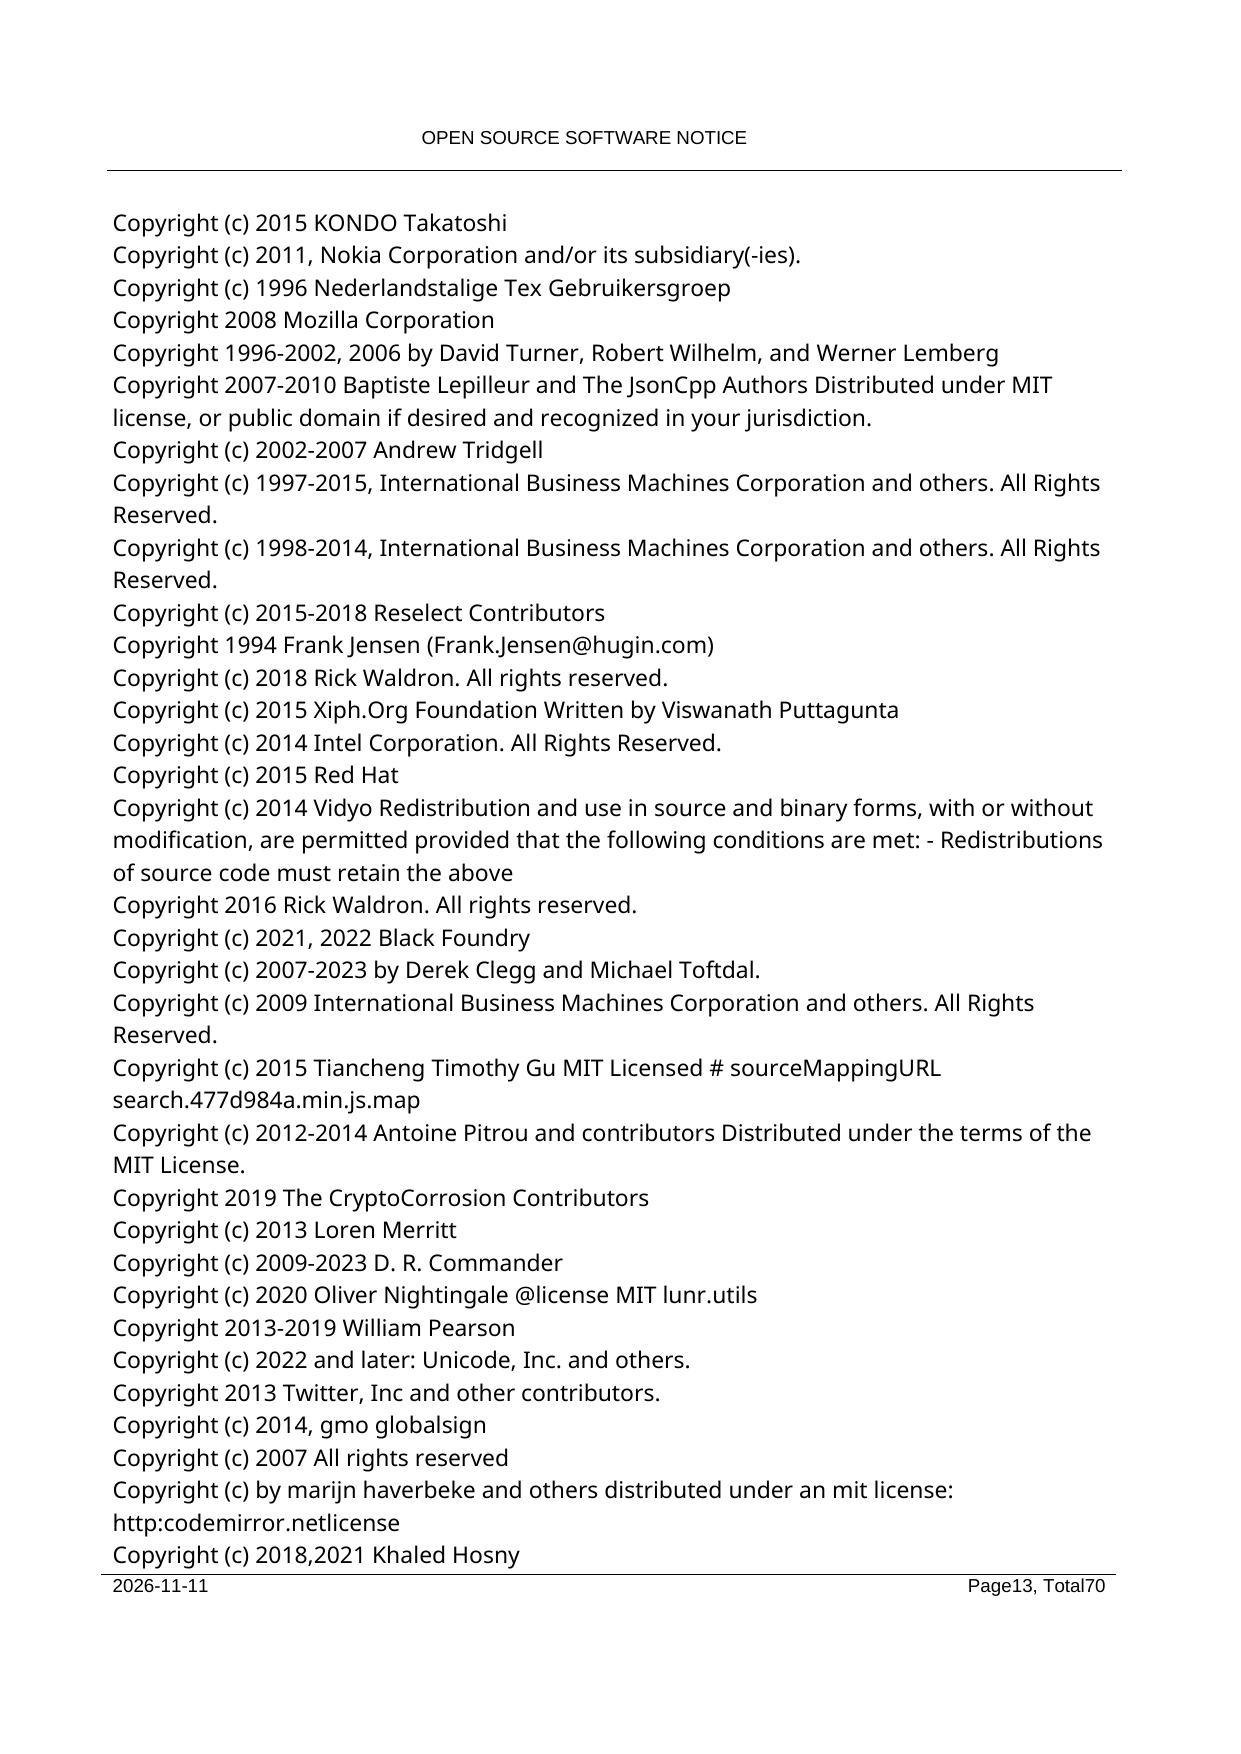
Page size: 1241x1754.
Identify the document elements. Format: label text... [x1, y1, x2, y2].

text Copyright 2019 The CryptoCorrosion Contributors [112, 1181, 1128, 1214]
text Copyright (c) 1997-2015, International Business Machines Corporation and others. All Rights Reserved. [112, 466, 1128, 531]
text Copyright (c) 2015 Red Hat [112, 759, 1128, 791]
text Copyright (c) 2009-2023 D. R. Commander [112, 1246, 1128, 1279]
text Copyright (c) 2014 Intel Corporation. All Rights Reserved. [112, 726, 1128, 759]
text Copyright (c) 2021, 2022 Black Foundry [112, 921, 1128, 954]
text Copyright 2007-2010 Baptiste Lepilleur and The JsonCpp Authors Distributed under MIT license, or public domain if desired and recognized in your jurisdiction. [112, 369, 1128, 434]
text Copyright (c) 2011, Nokia Corporation and/or its subsidiary(-ies). [112, 239, 1128, 271]
text Copyright (c) 2015 Tiancheng Timothy Gu MIT Licensed # sourceMappingURL search.477d984a.min.js.map [112, 1051, 1128, 1116]
text Copyright 2016 Rick Waldron. All rights reserved. [112, 889, 1128, 921]
text Copyright (c) 2007-2023 by Derek Clegg and Michael Toftdal. [112, 954, 1128, 986]
text Copyright (c) 1998-2014, International Business Machines Corporation and others. All Rights Reserved. [112, 531, 1128, 596]
text Copyright 2013 Twitter, Inc and other contributors. [112, 1376, 1128, 1409]
text Copyright (c) 2014, gmo globalsign [112, 1409, 1128, 1441]
text Copyright 2008 Mozilla Corporation [112, 304, 1128, 336]
text Copyright (c) 2018,2021 Khaled Hosny [112, 1539, 1128, 1571]
text Copyright (c) 2014 Vidyo Redistribution and use in source and binary forms, with or without modification, are permitted provided that the following conditions are met: - Redistributions of source code must retain the above [112, 791, 1128, 889]
text Copyright 1996-2002, 2006 by David Turner, Robert Wilhelm, and Werner Lemberg [112, 336, 1128, 369]
text Copyright (c) 2022 and later: Unicode, Inc. and others. [112, 1344, 1128, 1376]
text Copyright (c) 2009 International Business Machines Corporation and others. All Rights Reserved. [112, 986, 1128, 1051]
text Copyright (c) 1996 Nederlandstalige Tex Gebruikersgroep [112, 271, 1128, 304]
text Copyright (c) 2013 Loren Merritt [112, 1214, 1128, 1246]
text Copyright (c) 2020 Oliver Nightingale @license MIT lunr.utils [112, 1279, 1128, 1311]
text Copyright 1994 Frank Jensen (Frank.Jensen@hugin.com) [112, 629, 1128, 661]
text Copyright (c) 2007 All rights reserved [112, 1441, 1128, 1474]
text Copyright 2013-2019 William Pearson [112, 1311, 1128, 1344]
text Copyright (c) 2015-2018 Reselect Contributors [112, 596, 1128, 629]
text Copyright (c) 2002-2007 Andrew Tridgell [112, 434, 1128, 466]
text Copyright (c) 2012-2014 Antoine Pitrou and contributors Distributed under the terms of the MIT License. [112, 1116, 1128, 1181]
text Copyright (c) 2015 Xiph.Org Foundation Written by Viswanath Puttagunta [112, 694, 1128, 726]
text Copyright (c) 2018 Rick Waldron. All rights reserved. [112, 661, 1128, 694]
text Copyright (c) by marijn haverbeke and others distributed under an mit license: http:codemirror.netlicense [112, 1474, 1128, 1539]
text Copyright (c) 2015 KONDO Takatoshi [112, 206, 1128, 239]
